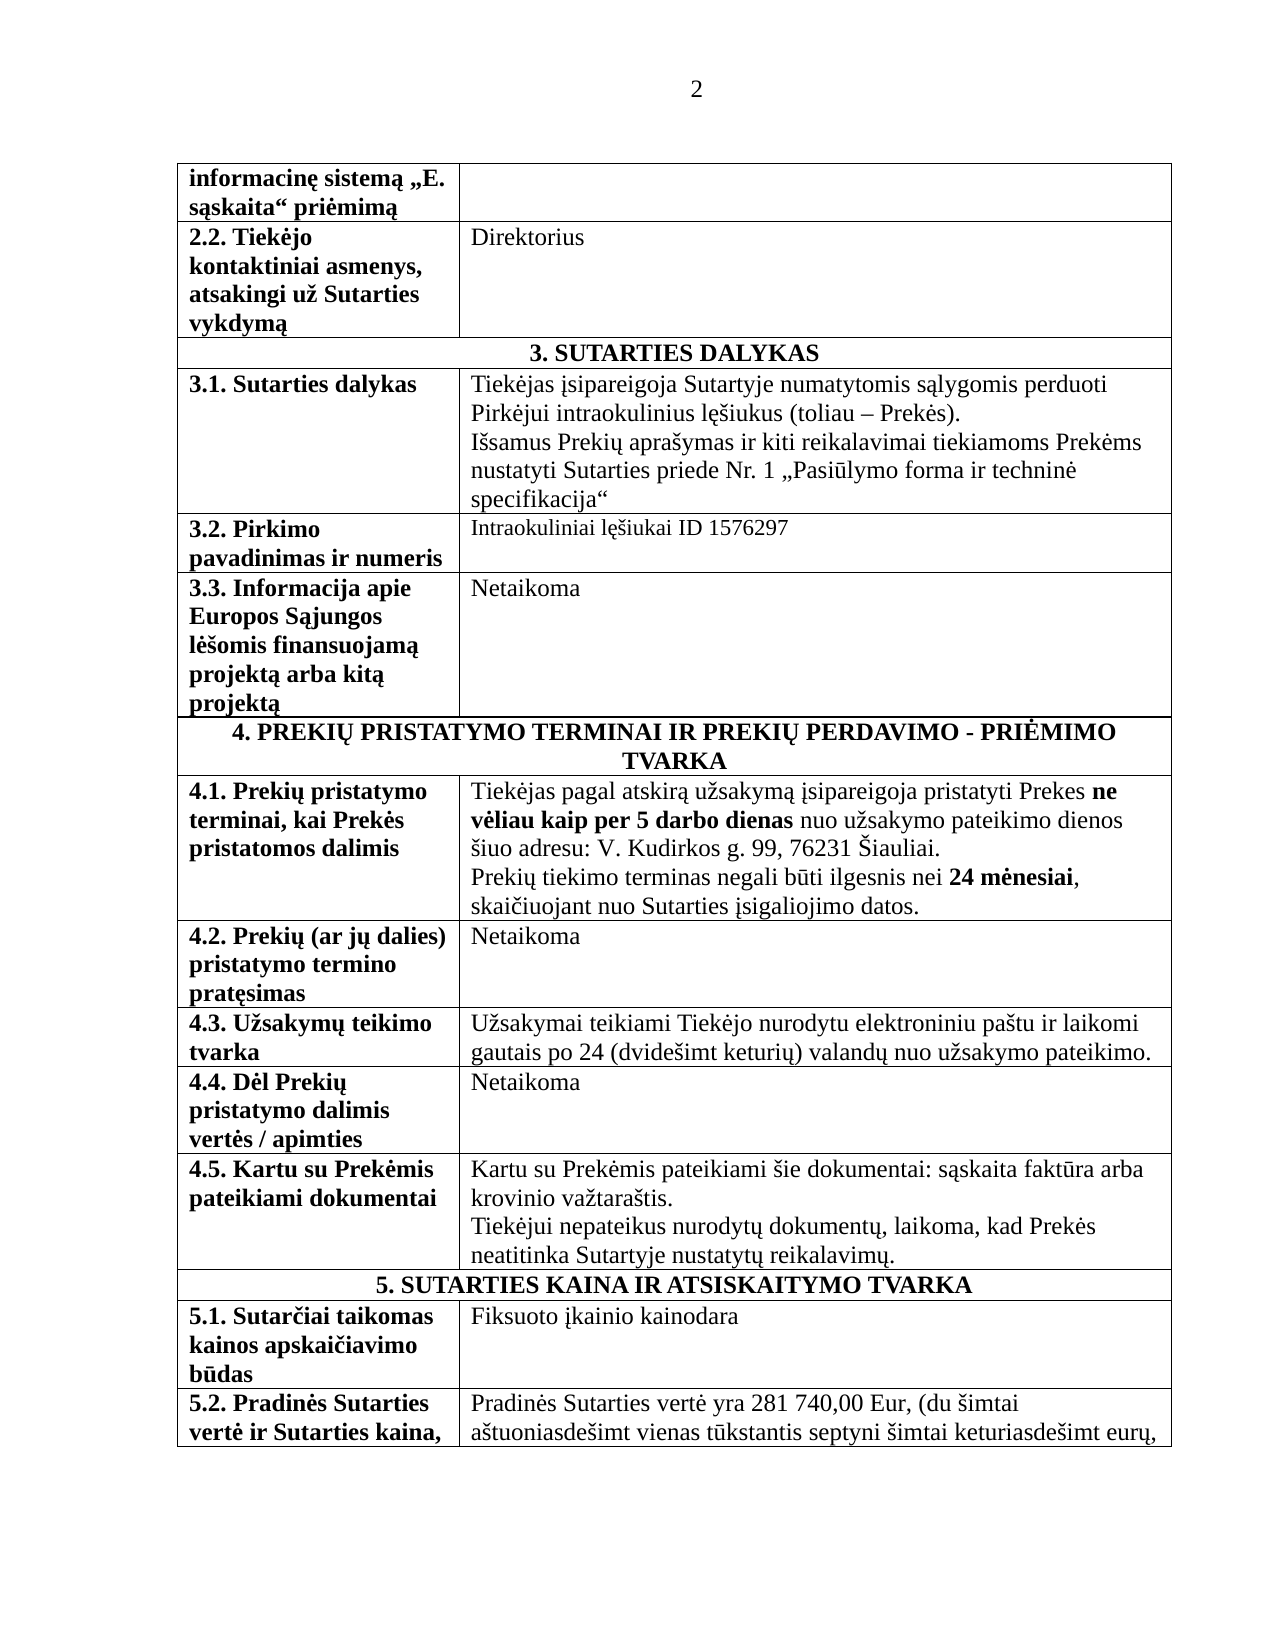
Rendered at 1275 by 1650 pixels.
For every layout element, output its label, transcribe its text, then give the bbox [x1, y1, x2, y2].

table_cell Tiekėjas pagal atskirą užsakymą įsipareigoja pristatyti Prekes ne vėliau kaip per 5 darbo dienas nuo užsakymo pateikimo dienos šiuo adresu: V. Kudirkos g. 99, 76231 Šiauliai. Prekių tiekimo terminas negali būti ilgesnis nei 24 mėnesiai, skaičiuojant nuo Sutarties įsigaliojimo datos. [460, 776, 1171, 920]
table_cell 4.1. Prekių pristatymo terminai, kai Prekės pristatomos dalimis [178, 776, 459, 920]
table_cell 3.2. Pirkimo pavadinimas ir numeris [178, 514, 459, 572]
table_cell 5.1. Sutarčiai taikomas kainos apskaičiavimo būdas [178, 1301, 459, 1387]
table_cell 4.3. Užsakymų teikimo tvarka [178, 1008, 459, 1066]
table_cell Direktorius [460, 222, 1171, 337]
table_cell Kartu su Prekėmis pateikiami šie dokumentai: sąskaita faktūra arba krovinio važtaraštis. Tiekėjui nepateikus nurodytų dokumentų, laikoma, kad Prekės neatitinka Sutartyje nustatytų reikalavimų. [460, 1154, 1171, 1269]
table_cell 2.2. Tiekėjo kontaktiniai asmenys, atsakingi už Sutarties vykdymą [178, 222, 459, 337]
table_cell 3.1. Sutarties dalykas [178, 369, 459, 513]
table_cell Netaikoma [460, 573, 1171, 716]
table_cell 4.4. Dėl Prekių pristatymo dalimis vertės / apimties [178, 1067, 459, 1153]
table_cell Netaikoma [460, 1067, 1171, 1153]
table_cell 4.5. Kartu su Prekėmis pateikiami dokumentai [178, 1154, 459, 1269]
table_cell 4.2. Prekių (ar jų dalies) pristatymo termino pratęsimas [178, 921, 459, 1007]
table_cell Intraokuliniai lęšiukai ID 1576297 [460, 514, 1171, 572]
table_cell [178, 164, 459, 221]
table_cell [460, 1389, 1171, 1446]
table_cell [178, 1389, 459, 1446]
table_cell 3.3. Informacija apie Europos Sąjungos lėšomis finansuojamą projektą arba kitą projektą [178, 573, 459, 716]
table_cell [460, 164, 1171, 221]
table_cell 4. PREKIŲ PRISTATYMO TERMINAI IR PREKIŲ PERDAVIMO - PRIĖMIMO TVARKA [178, 718, 1171, 775]
table_cell Netaikoma [460, 921, 1171, 1007]
table_cell 3. SUTARTIES DALYKAS [178, 338, 1171, 368]
table_cell Užsakymai teikiami Tiekėjo nurodytu elektroniniu paštu ir laikomi gautais po 24 (dvidešimt keturių) valandų nuo užsakymo pateikimo. [460, 1008, 1171, 1066]
table_cell Fiksuoto įkainio kainodara [460, 1301, 1171, 1387]
table_cell Tiekėjas įsipareigoja Sutartyje numatytomis sąlygomis perduoti Pirkėjui intraokulinius lęšiukus (toliau – Prekės). Išsamus Prekių aprašymas ir kiti reikalavimai tiekiamoms Prekėms nustatyti Sutarties priede Nr. 1 „Pasiūlymo forma ir techninė specifikacija“ [460, 369, 1171, 513]
table_cell 5. SUTARTIES KAINA IR ATSISKAITYMO TVARKA [178, 1270, 1171, 1300]
